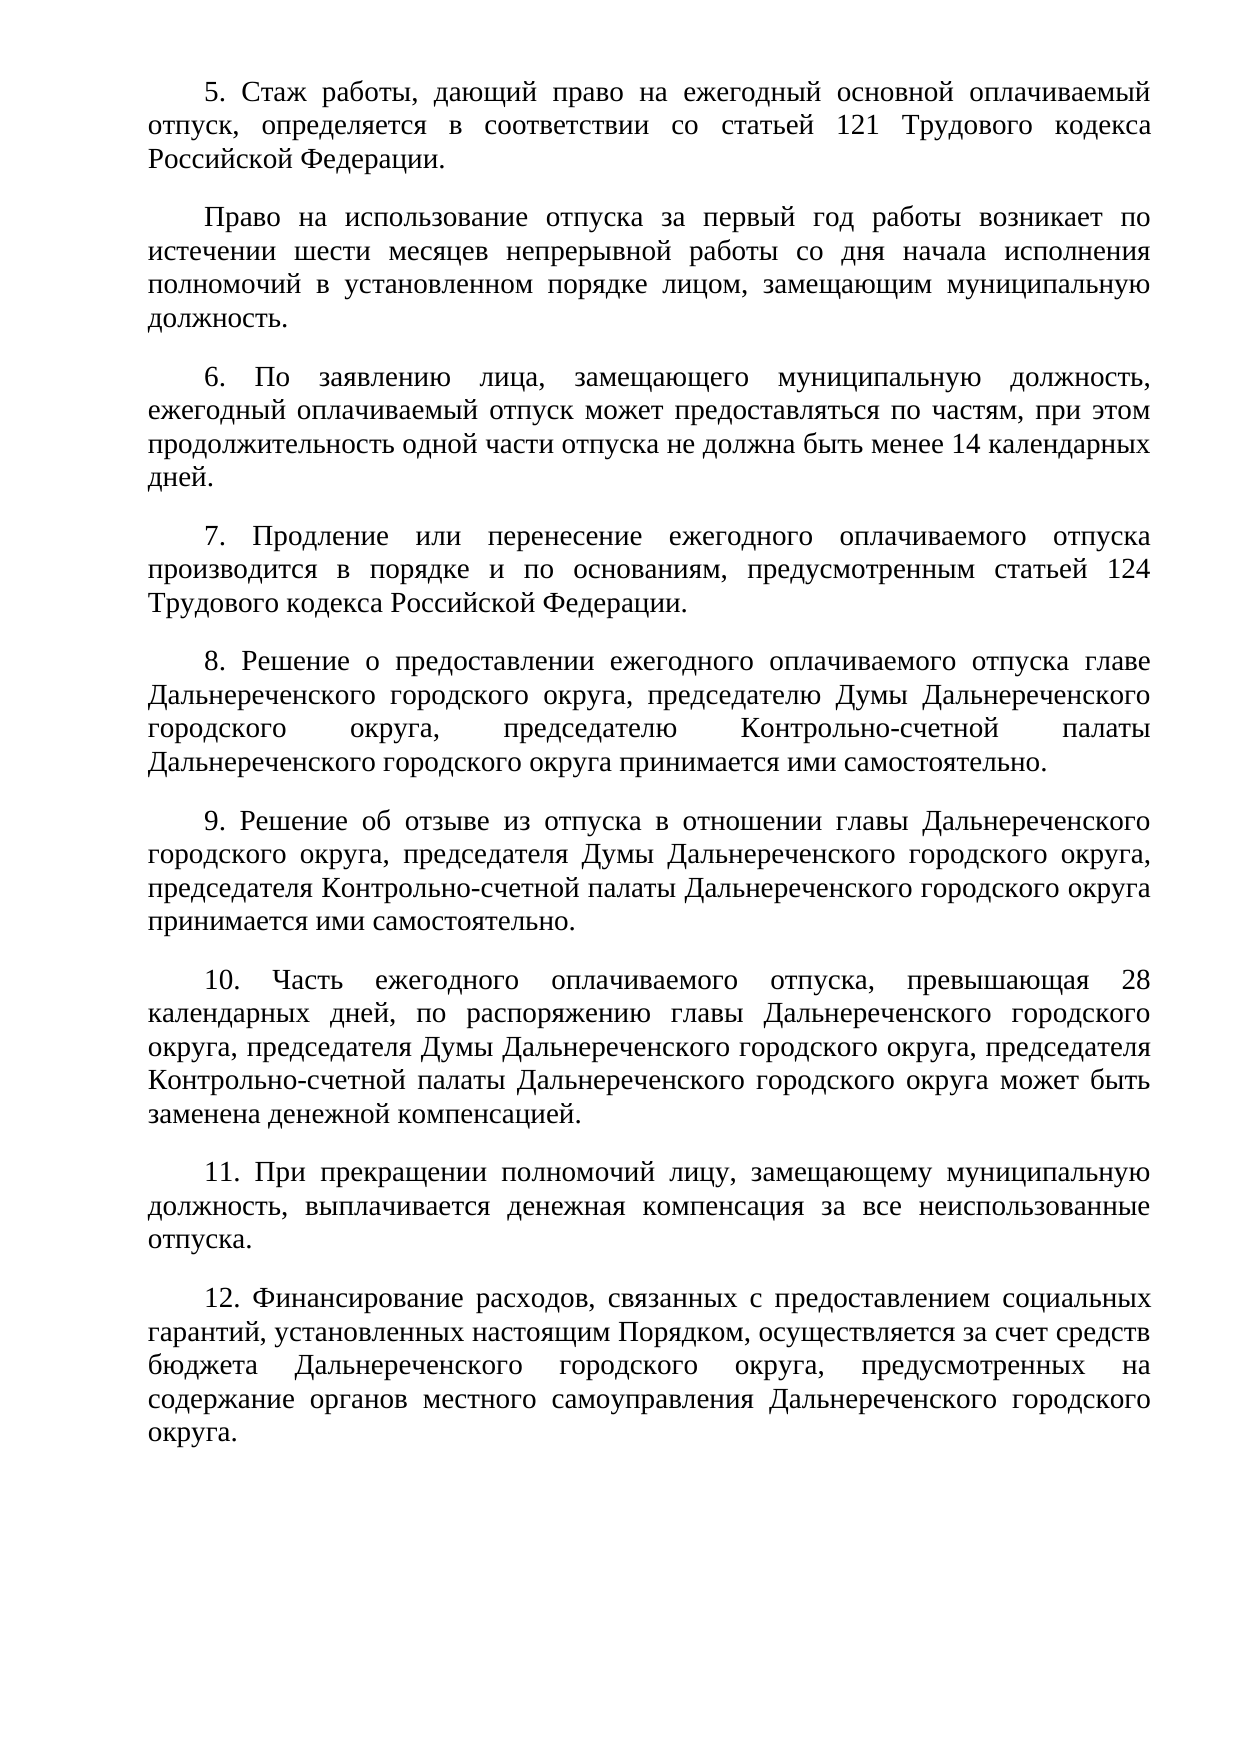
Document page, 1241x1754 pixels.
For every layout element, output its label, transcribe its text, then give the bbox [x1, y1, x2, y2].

text 9. Решение об отзыве из отпуска в отношении главы Дальнереченского городского округа, председателя Думы Дальнереченского городского округа, председателя Контрольно-счетной палаты Дальнереченского городского округа принимается ими самостоятельно. [148, 803, 1152, 937]
text 5. Стаж работы, дающий право на ежегодный основной оплачиваемый отпуск, определяется в соответствии со статьей 121 Трудового кодекса Российской Федерации. [148, 74, 1152, 174]
text 7. Продление или перенесение ежегодного оплачиваемого отпуска производится в порядке и по основаниям, предусмотренным статьей 124 Трудового кодекса Российской Федерации. [148, 518, 1152, 618]
text 11. При прекращении полномочий лицу, замещающему муниципальную должность, выплачивается денежная компенсация за все неиспользованные отпуска. [148, 1154, 1152, 1255]
text 12. Финансирование расходов, связанных с предоставлением социальных гарантий, установленных настоящим Порядком, осуществляется за счет средств бюджета Дальнереченского городского округа, предусмотренных на содержание органов местного самоуправления Дальнереченского городского округа. [148, 1280, 1152, 1448]
text 8. Решение о предоставлении ежегодного оплачиваемого отпуска главе Дальнереченского городского округа, председателю Думы Дальнереченского городского округа, председателю Контрольно-счетной палаты Дальнереченского городского округа принимается ими самостоятельно. [148, 643, 1152, 778]
text 10. Часть ежегодного оплачиваемого отпуска, превышающая 28 календарных дней, по распоряжению главы Дальнереченского городского округа, председателя Думы Дальнереченского городского округа, председателя Контрольно-счетной палаты Дальнереченского городского округа может быть заменена денежной компенсацией. [148, 962, 1152, 1129]
text Право на использование отпуска за первый год работы возникает по истечении шести месяцев непрерывной работы со дня начала исполнения полномочий в установленном порядке лицом, замещающим муниципальную должность. [148, 199, 1152, 334]
text 6. По заявлению лица, замещающего муниципальную должность, ежегодный оплачиваемый отпуск может предоставляться по частям, при этом продолжительность одной части отпуска не должна быть менее 14 календарных дней. [148, 359, 1152, 493]
